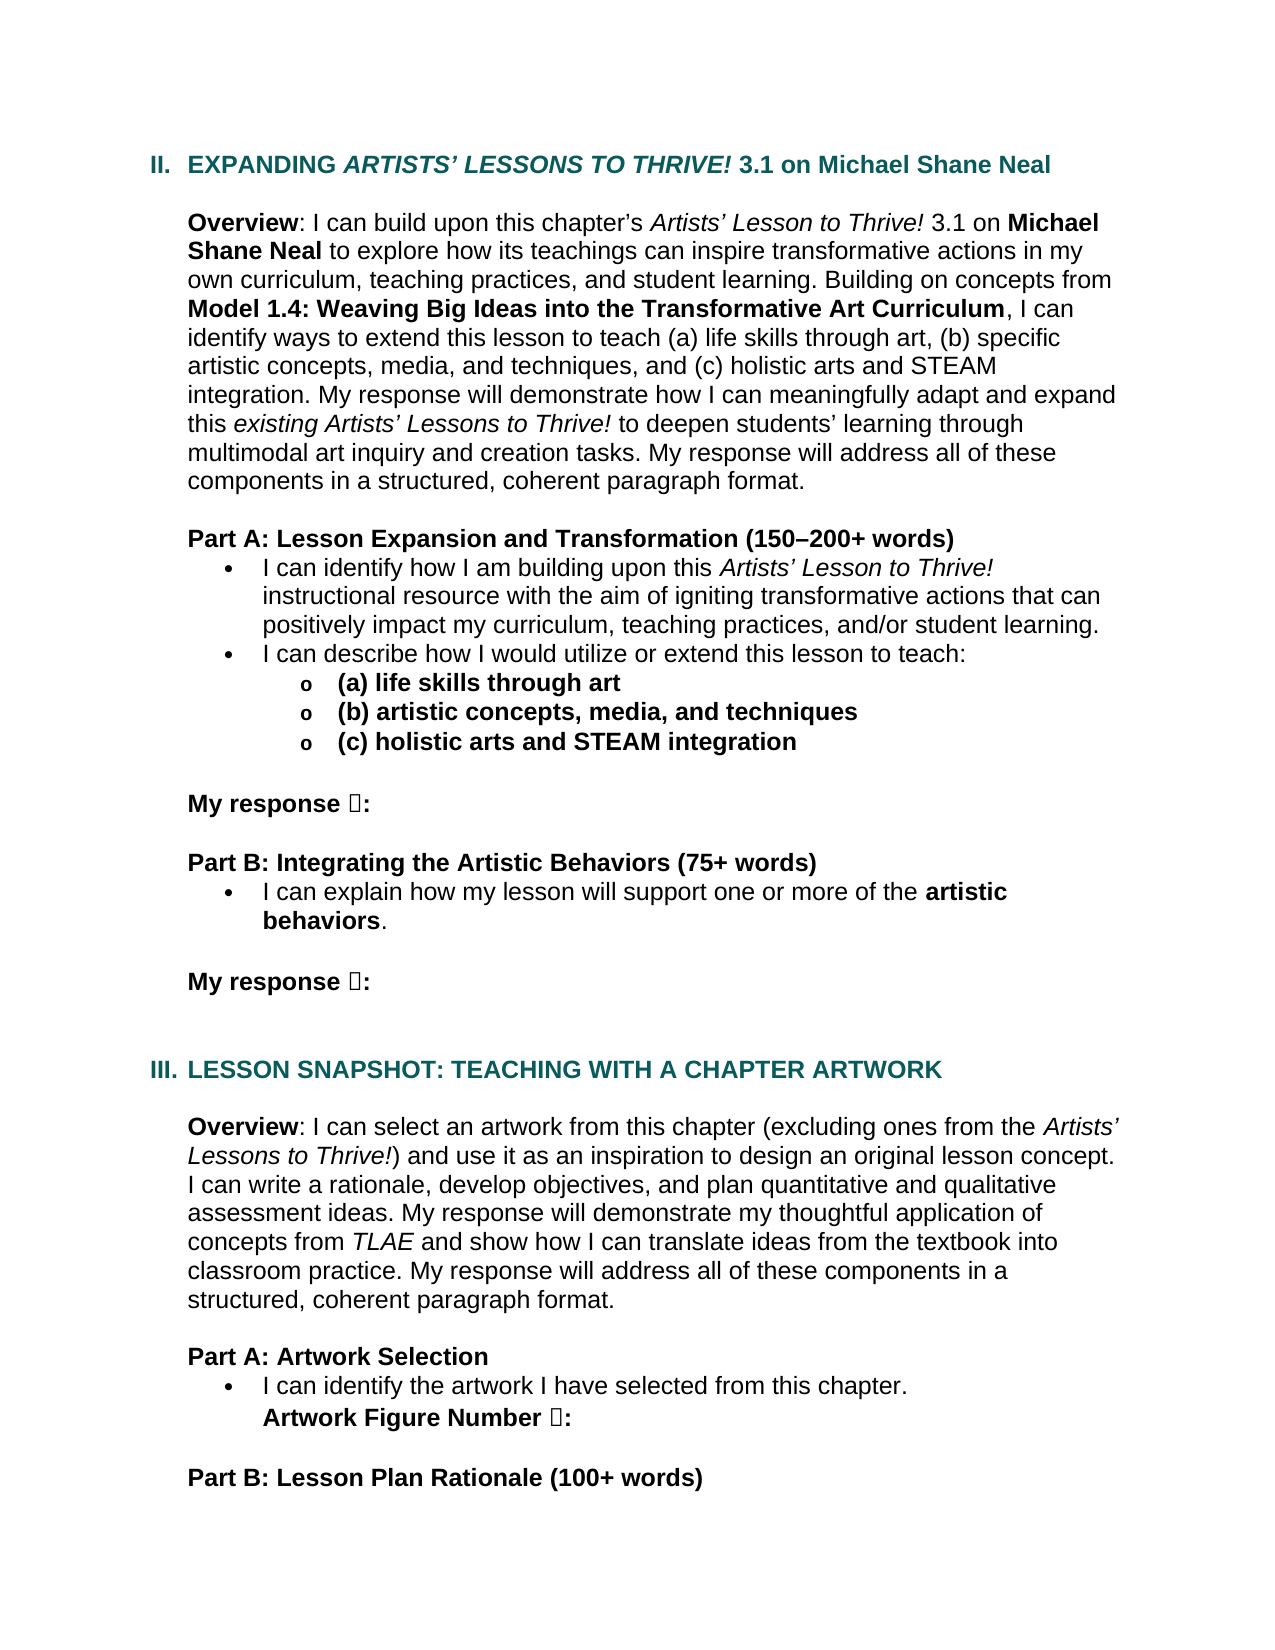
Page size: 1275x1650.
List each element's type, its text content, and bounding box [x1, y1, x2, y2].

text Part A: Artwork Selection [187, 1342, 1125, 1371]
list I can explain how my lesson will support one or more of the artistic behaviors. [225, 877, 1125, 934]
text My response ✅: [187, 785, 1125, 819]
text Part B: Integrating the Artistic Behaviors (75+ words) [187, 848, 1125, 877]
text Part B: Lesson Plan Rationale (100+ words) [187, 1462, 1125, 1491]
text Overview: I can build upon this chapter’s Artists’ Lesson to Thrive! 3.1 on Michael Shane Neal to explore how its teachings can inspire transformative actions in my own curriculum, teaching practices, and student learning. Building on concepts from Model 1.4: Weaving Big Ideas into the Transformative Art Curriculum, I can identify ways to extend this lesson to teach (a) life skills through art, (b) specific artistic concepts, media, and techniques, and (c) holistic arts and STEAM integration. My response will demonstrate how I can meaningfully adapt and expand this existing Artists’ Lessons to Thrive! to deepen students’ learning through multimodal art inquiry and creation tasks. My response will address all of these components in a structured, coherent paragraph format. [187, 207, 1125, 495]
list EXPANDING ARTISTS’ LESSONS TO THRIVE! 3.1 on Michael Shane Neal [150, 150, 1125, 179]
list (a) life skills through art [300, 667, 1125, 697]
list I can describe how I would utilize or extend this lesson to teach: [225, 639, 1125, 667]
list (c) holistic arts and STEAM integration [300, 727, 1125, 757]
list I can identify how I am building upon this Artists’ Lesson to Thrive! instructional resource with the aim of igniting transformative actions that can positively impact my curriculum, teaching practices, and/or student learning. [225, 552, 1125, 639]
list LESSON SNAPSHOT: TEACHING WITH A CHAPTER ARTWORK [150, 1055, 1125, 1083]
text Overview: I can select an artwork from this chapter (excluding ones from the Artists’ Lessons to Thrive!) and use it as an inspiration to design an original lesson concept. I can write a rationale, develop objectives, and plan quantitative and qualitative assessment ideas. My response will demonstrate my thoughtful application of concepts from TLAE and show how I can translate ideas from the textbook into classroom practice. My response will address all of these components in a structured, coherent paragraph format. [187, 1112, 1125, 1313]
list I can identify the artwork I have selected from this chapter. Artwork Figure Number ✅: [225, 1371, 1125, 1434]
text My response ✅: [187, 963, 1125, 997]
text Part A: Lesson Expansion and Transformation (150–200+ words) [187, 524, 1125, 552]
list (b) artistic concepts, media, and techniques [300, 697, 1125, 727]
